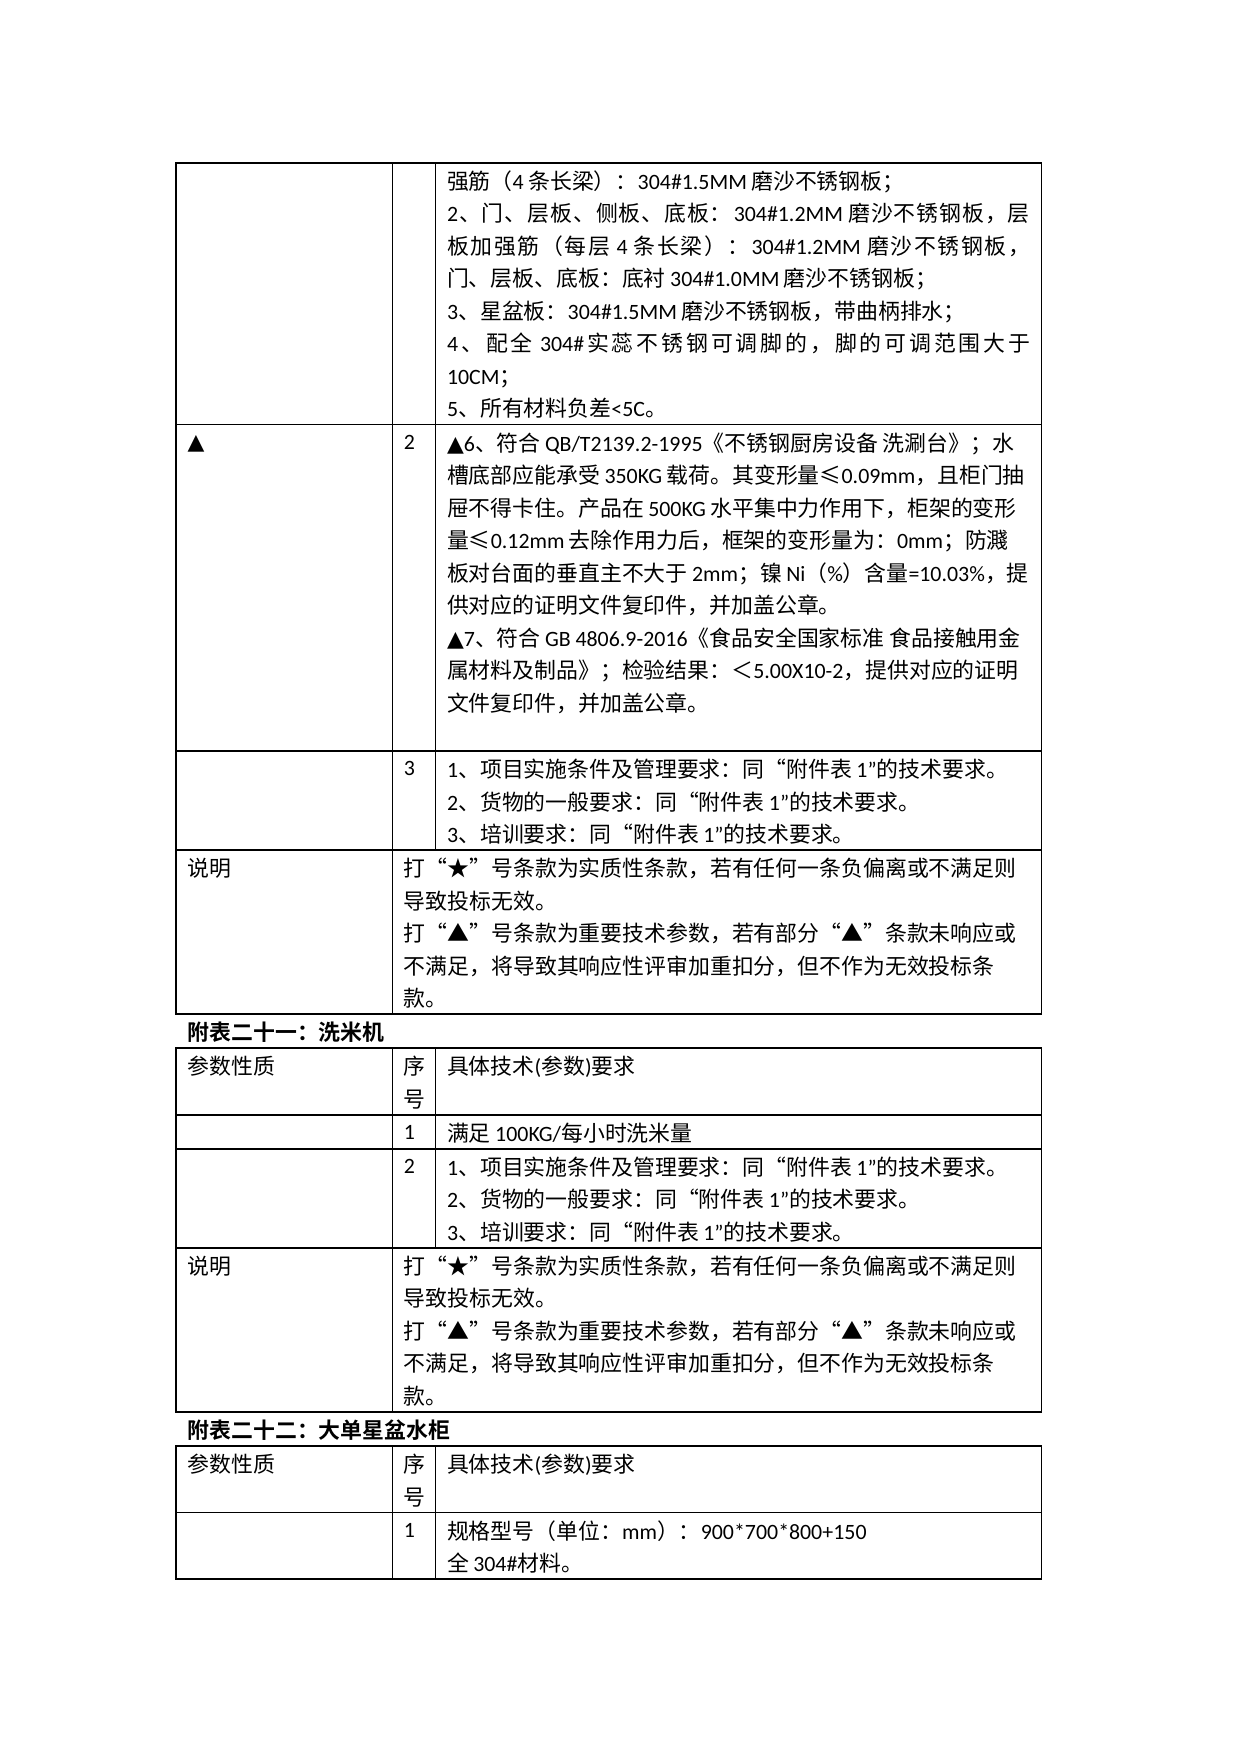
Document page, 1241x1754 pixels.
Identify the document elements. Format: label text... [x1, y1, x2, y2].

text 附表二十二：大单星盆水柜 [187, 1413, 1053, 1445]
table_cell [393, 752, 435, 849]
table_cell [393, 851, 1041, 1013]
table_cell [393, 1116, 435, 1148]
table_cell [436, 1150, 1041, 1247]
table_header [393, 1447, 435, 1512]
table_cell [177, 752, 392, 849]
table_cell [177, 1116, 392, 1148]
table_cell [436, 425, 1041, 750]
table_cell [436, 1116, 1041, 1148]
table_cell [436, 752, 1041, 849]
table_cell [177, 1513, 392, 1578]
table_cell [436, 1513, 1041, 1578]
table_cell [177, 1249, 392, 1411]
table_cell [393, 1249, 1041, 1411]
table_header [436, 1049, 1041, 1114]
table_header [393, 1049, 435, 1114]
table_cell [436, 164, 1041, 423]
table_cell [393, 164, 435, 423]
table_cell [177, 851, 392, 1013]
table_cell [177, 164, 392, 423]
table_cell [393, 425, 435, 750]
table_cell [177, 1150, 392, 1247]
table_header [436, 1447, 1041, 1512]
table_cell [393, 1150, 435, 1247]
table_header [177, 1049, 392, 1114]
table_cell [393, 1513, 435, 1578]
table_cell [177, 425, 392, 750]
text 附表二十一：洗米机 [187, 1015, 1053, 1047]
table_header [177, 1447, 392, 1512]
